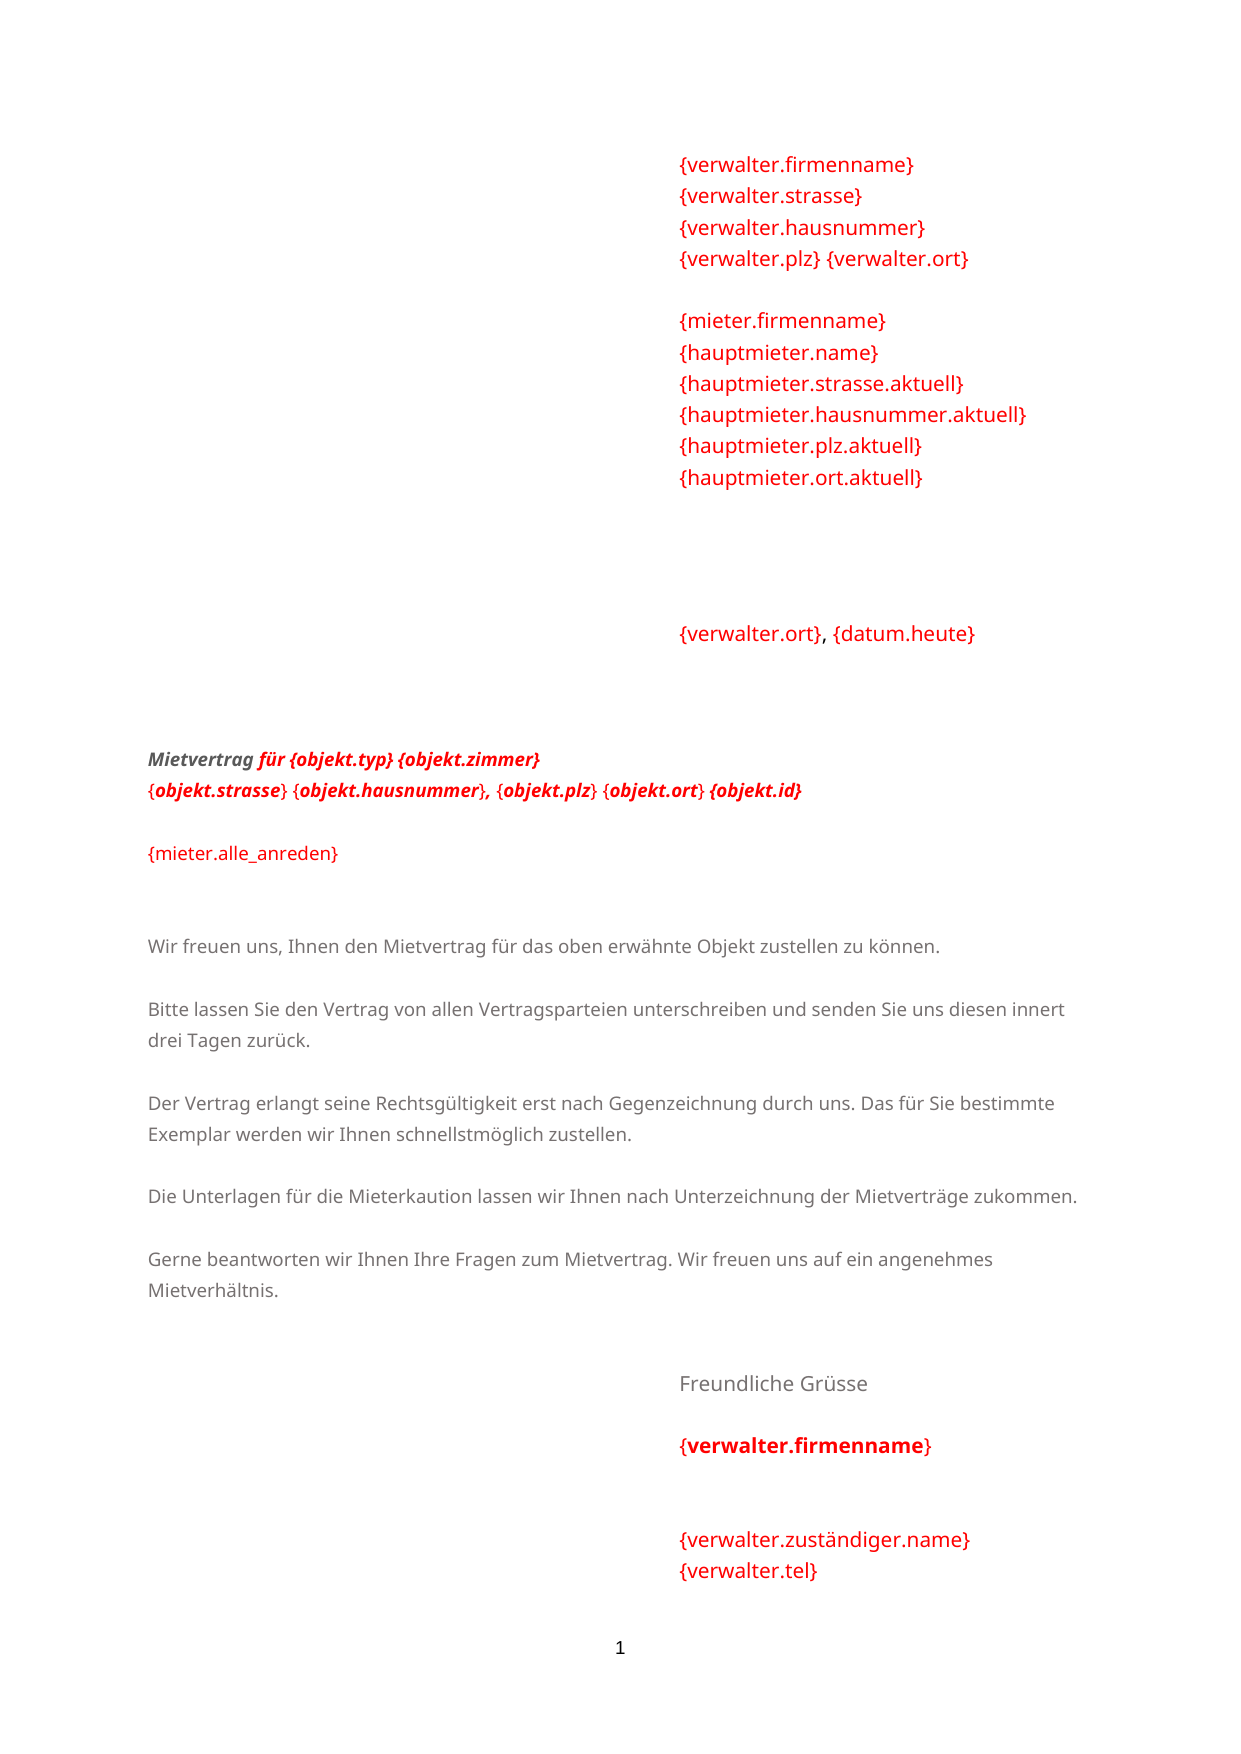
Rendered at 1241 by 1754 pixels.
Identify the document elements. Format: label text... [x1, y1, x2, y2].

text {hauptmieter.name} [679, 335, 1093, 366]
text {verwalter.plz} {verwalter.ort} [679, 241, 1093, 273]
text Bitte lassen Sie den Vertrag von allen Vertragsparteien unterschreiben und senden Sie uns diesen innert drei Tagen zurück. [148, 991, 1093, 1054]
text {hauptmieter.plz.aktuell} {hauptmieter.ort.aktuell} [679, 429, 1093, 491]
text Wir freuen uns, Ihnen den Mietvertrag für das oben erwähnte Objekt zustellen zu können. [148, 929, 1093, 960]
text {objekt.strasse} {objekt.hausnummer}, {objekt.plz} {objekt.ort} {objekt.id} [148, 773, 1093, 804]
text Gerne beantworten wir Ihnen Ihre Fragen zum Mietvertrag. Wir freuen uns auf ein angenehmes Mietverhältnis. [148, 1241, 1093, 1304]
text {verwalter.strasse} {verwalter.hausnummer} [679, 179, 1093, 241]
text {verwalter.ort}, {datum.heute} [148, 616, 1093, 648]
text Freundliche Grüsse {verwalter.firmenname} {verwalter.zuständiger.name} {verwalter.tel} [679, 1304, 1093, 1585]
text {hauptmieter.strasse.aktuell} {hauptmieter.hausnummer.aktuell} [679, 366, 1093, 429]
text Der Vertrag erlangt seine Rechtsgültigkeit erst nach Gegenzeichnung durch uns. Das für Sie bestimmte Exemplar werden wir Ihnen schnellstmöglich zustellen. [148, 1085, 1093, 1148]
text {mieter.alle_anreden} [148, 835, 1093, 866]
text Die Unterlagen für die Mieterkaution lassen wir Ihnen nach Unterzeichnung der Mietverträge zukommen. [148, 1179, 1093, 1210]
text {mieter.firmenname} [679, 304, 1093, 335]
text {verwalter.firmenname} [679, 148, 1093, 179]
text Mietvertrag für {objekt.typ} {objekt.zimmer} [148, 741, 1093, 773]
